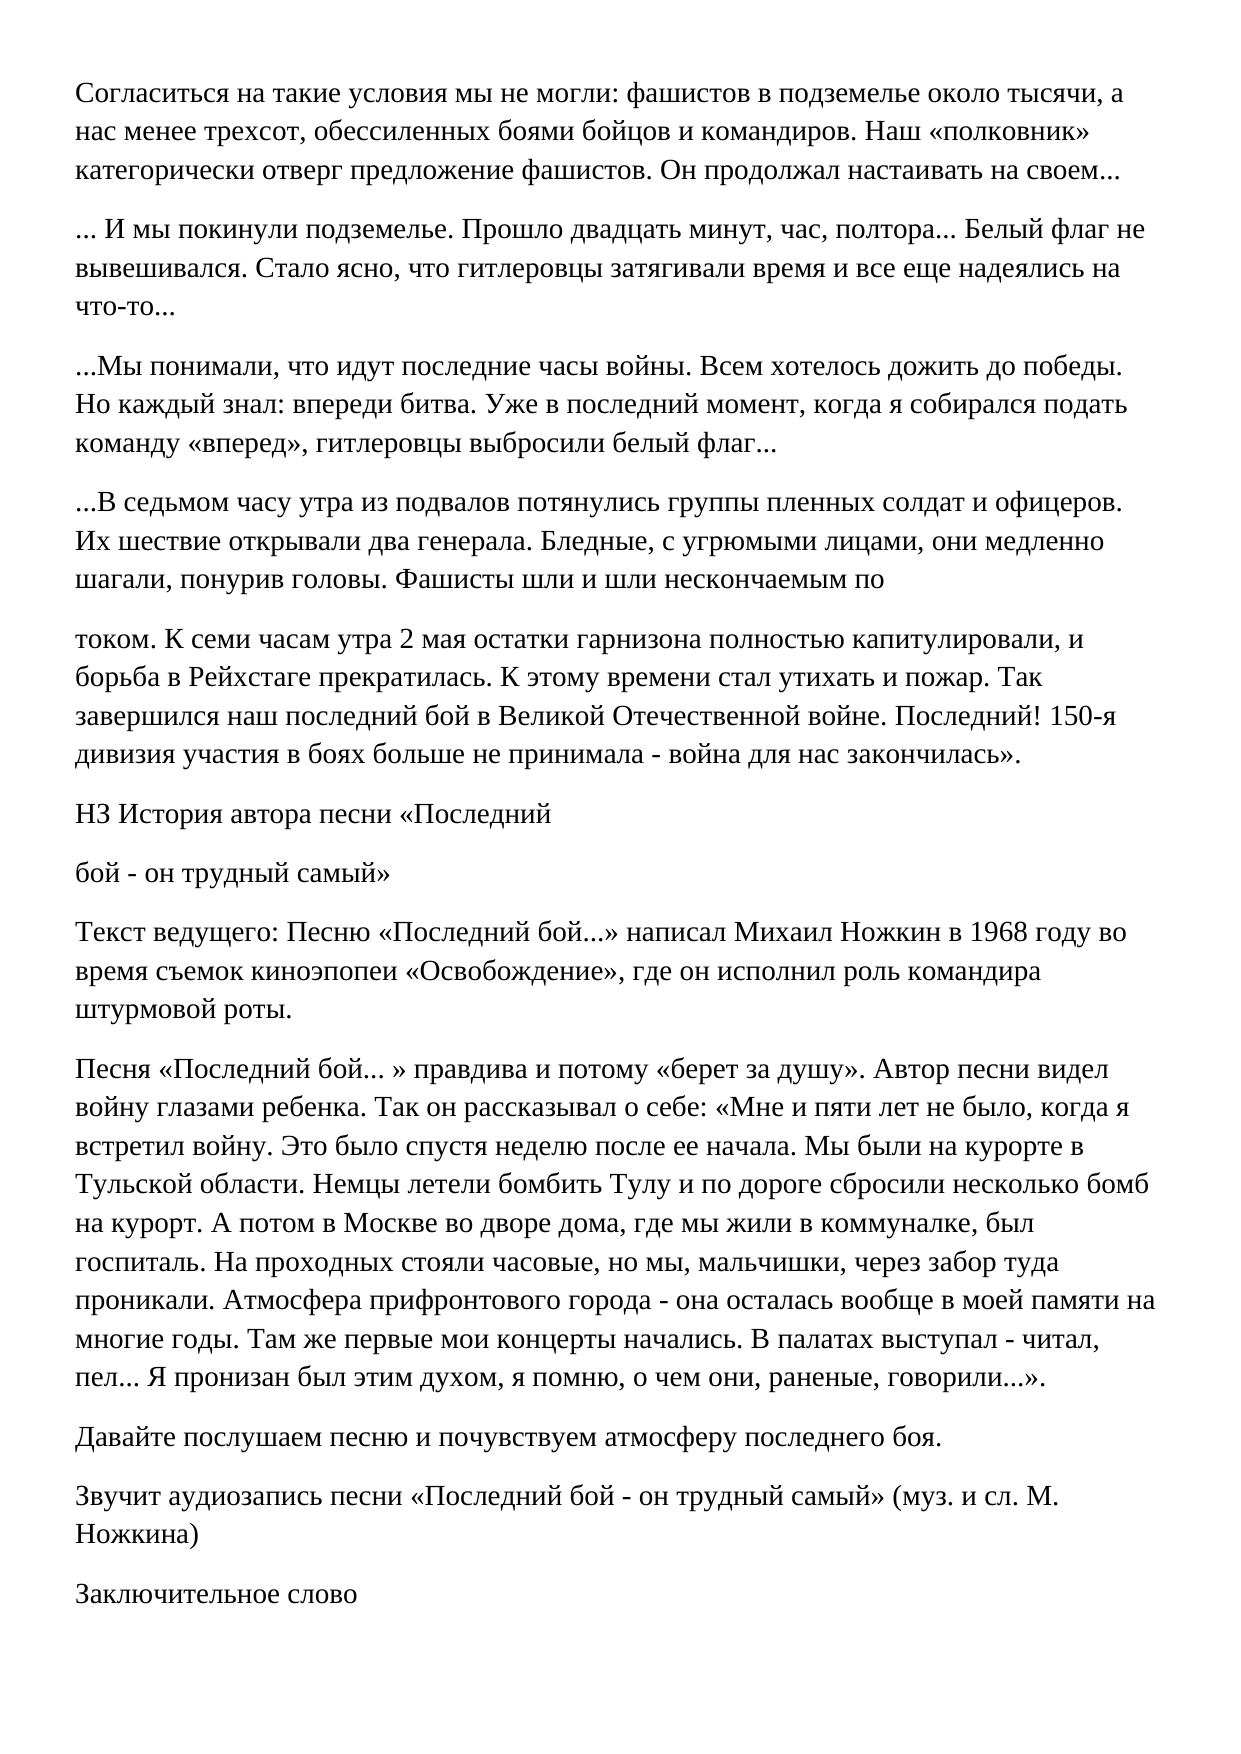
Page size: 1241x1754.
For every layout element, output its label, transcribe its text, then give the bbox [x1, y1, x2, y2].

text Звучит аудиозапись песни «Последний бой - он трудный самый» (муз. и сл. М. Ножкина) [75, 1478, 1165, 1550]
text Заключительное слово [75, 1576, 1165, 1609]
text бой - он трудный самый» [75, 855, 1165, 889]
text НЗ История автора песни «Последний [75, 796, 1165, 829]
text током. К семи часам утра 2 мая остатки гарнизона полностью капитулировали, и борьба в Рейхстаге прекратилась. К этому времени стал утихать и пожар. Так завершился наш последний бой в Великой Отечественной войне. Последний! 150-я дивизия участия в боях больше не принимала - война для нас закончилась». [75, 621, 1165, 770]
text Давайте послушаем песню и почувствуем атмосферу последнего боя. [75, 1419, 1165, 1452]
text ...Мы понимали, что идут последние часы войны. Всем хотелось дожить до победы. Но каждый знал: впереди битва. Уже в последний момент, когда я собирался подать команду «вперед», гитлеровцы выбросили белый флаг... [75, 348, 1165, 458]
text ... И мы покинули подземелье. Прошло двадцать минут, час, полтора... Белый флаг не вывешивался. Стало ясно, что гитлеровцы затягивали время и все еще надеялись на что-то... [75, 211, 1165, 322]
text Песня «Последний бой... » правдива и потому «берет за душу». Автор песни видел войну глазами ребенка. Так он рассказывал о себе: «Мне и пяти лет не было, когда я встретил войну. Это было спустя неделю после ее начала. Мы были на курорте в Тульской области. Немцы летели бомбить Тулу и по дороге сбросили несколько бомб на курорт. А потом в Москве во дворе дома, где мы жили в коммуналке, был госпиталь. На проходных стояли часовые, но мы, мальчишки, через забор туда проникали. Атмосфера прифронтового города - она осталась вообще в моей памяти на многие годы. Там же первые мои концерты начались. В палатах выступал - читал, пел... Я пронизан был этим духом, я помню, о чем они, раненые, говорили...». [75, 1051, 1165, 1393]
text Согласиться на такие условия мы не могли: фашистов в подземелье около тысячи, а нас менее трехсот, обессиленных боями бойцов и командиров. Наш «полковник» категорически отверг предложение фашистов. Он продолжал настаивать на своем... [75, 75, 1165, 186]
text ...В седьмом часу утра из подвалов потянулись группы пленных солдат и офицеров. Их шествие открывали два генерала. Бледные, с угрюмыми лицами, они медленно шагали, понурив головы. Фашисты шли и шли нескончаемым по [75, 484, 1165, 595]
text Текст ведущего: Песню «Последний бой...» написал Михаил Ножкин в 1968 году во время съемок киноэпопеи «Освобождение», где он исполнил роль командира штурмовой роты. [75, 914, 1165, 1025]
